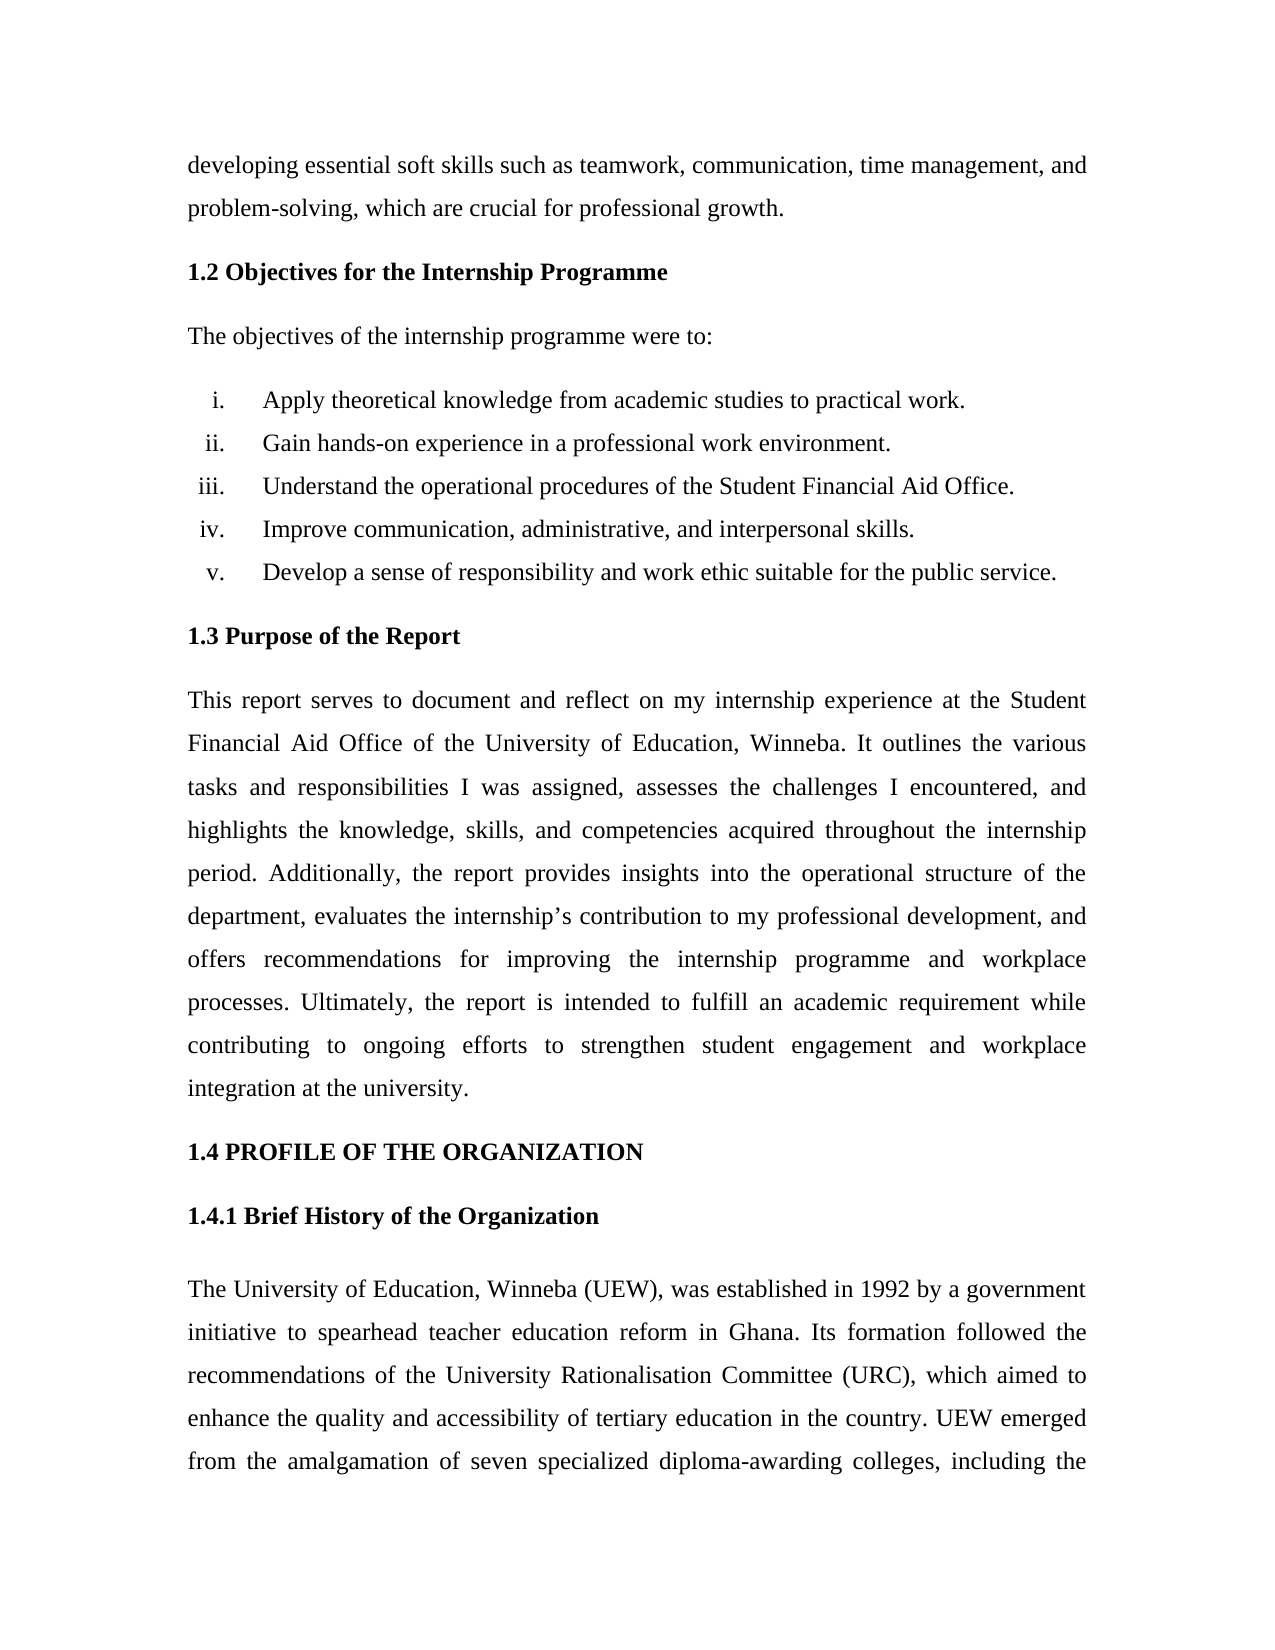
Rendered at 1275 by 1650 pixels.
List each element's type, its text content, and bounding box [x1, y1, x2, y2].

text The objectives of the internship programme were to: [187, 321, 1087, 350]
text 1.4 PROFILE OF THE ORGANIZATION [187, 1137, 1087, 1166]
text 1.3 Purpose of the Report [187, 621, 1087, 650]
list Improve communication, administrative, and interpersonal skills. [225, 514, 1087, 543]
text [187, 150, 1087, 222]
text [187, 1274, 1087, 1475]
list Understand the operational procedures of the Student Financial Aid Office. [225, 471, 1087, 500]
text 1.4.1 Brief History of the Organization [187, 1201, 1087, 1230]
list Gain hands-on experience in a professional work environment. [225, 428, 1087, 457]
list Apply theoretical knowledge from academic studies to practical work. [225, 385, 1087, 414]
text This report serves to document and reflect on my internship experience at the Student Financial Aid Office of the University of Education, Winneba. It outlines the various tasks and responsibilities I was assigned, assesses the challenges I encountered, and highlights the knowledge, skills, and competencies acquired throughout the internship period. Additionally, the report provides insights into the operational structure of the department, evaluates the internship’s contribution to my professional development, and offers recommendations for improving the internship programme and workplace processes. Ultimately, the report is intended to fulfill an academic requirement while contributing to ongoing efforts to strengthen student engagement and workplace integration at the university. [187, 685, 1087, 1102]
list Develop a sense of responsibility and work ethic suitable for the public service. [225, 557, 1087, 586]
text 1.2 Objectives for the Internship Programme [187, 257, 1087, 286]
